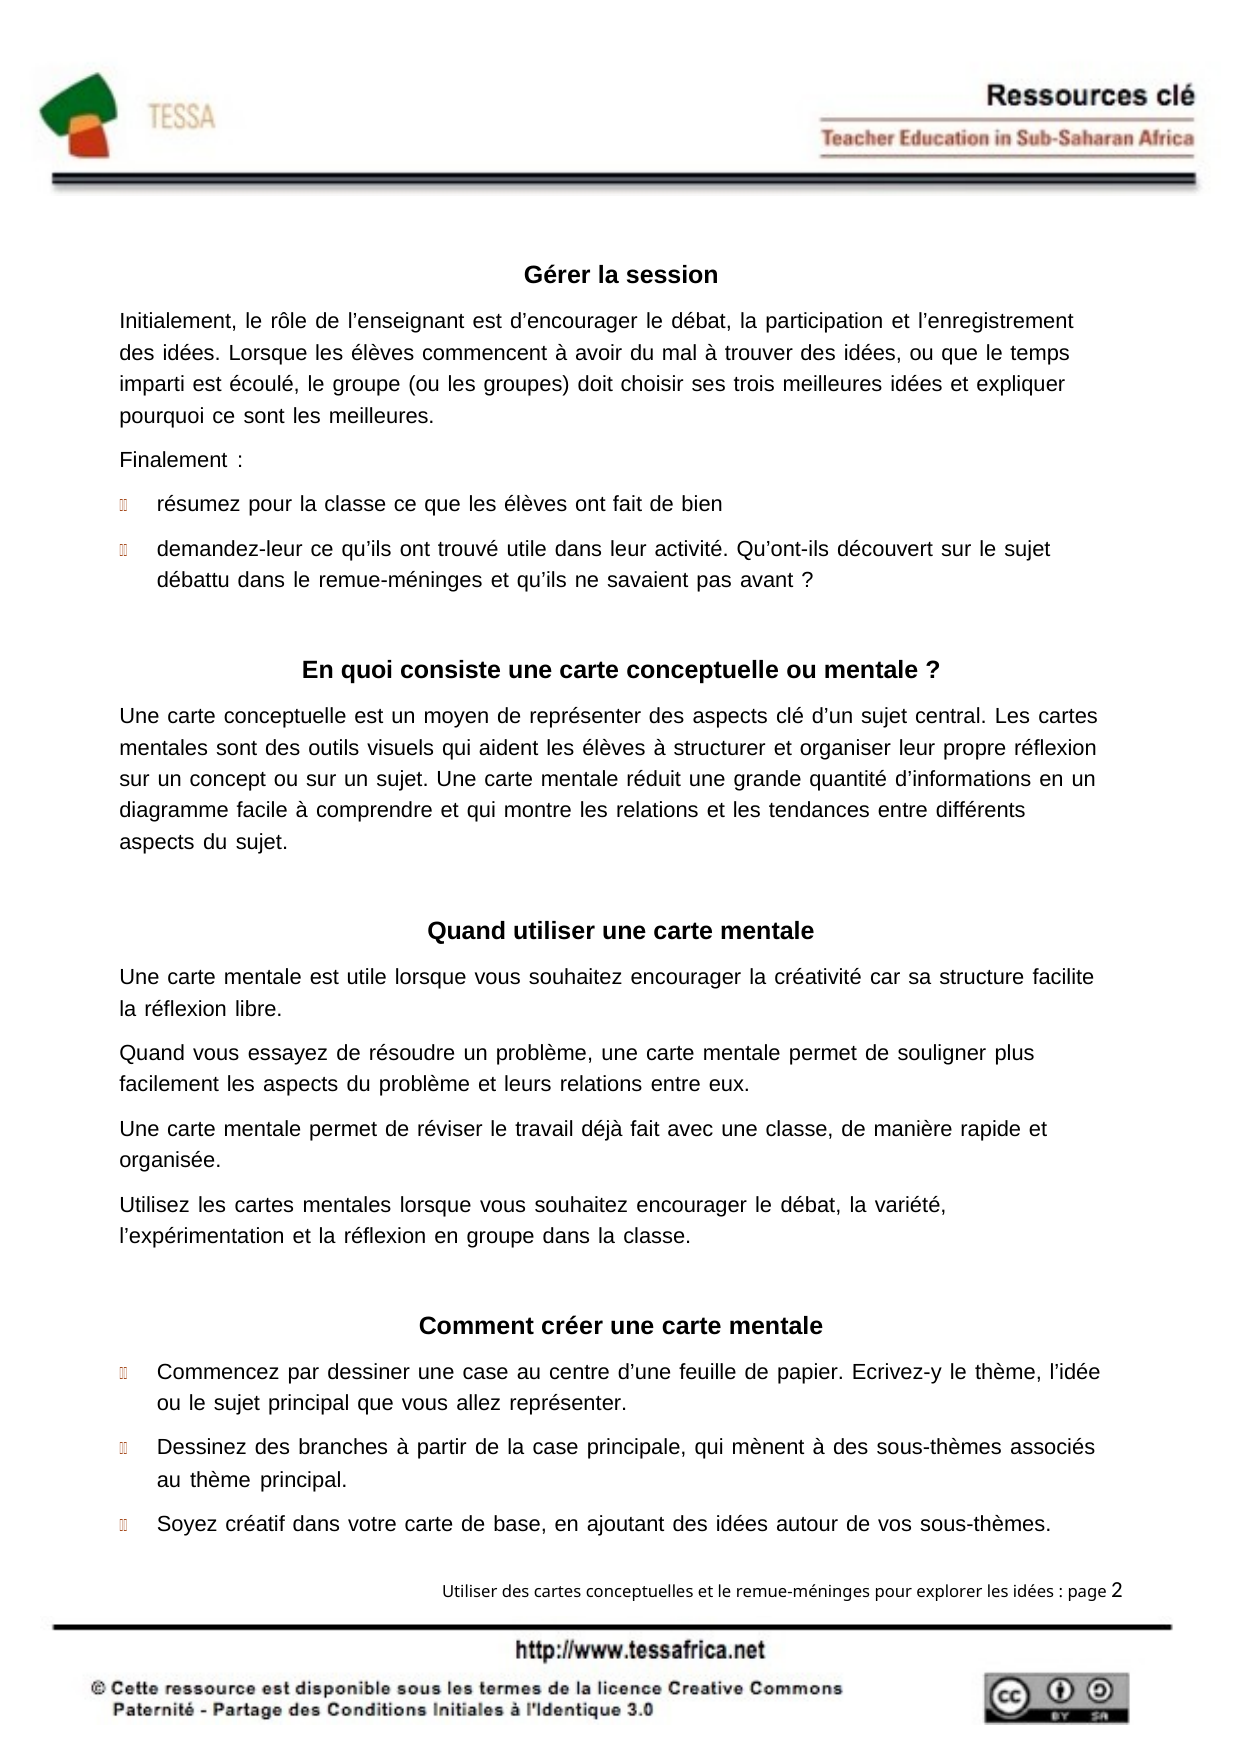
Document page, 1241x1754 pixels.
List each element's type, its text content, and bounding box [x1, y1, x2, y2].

text  Soyez créatif dans votre carte de base, en ajoutant des idées autour de vos sous-thèmes. [119, 1511, 1232, 1536]
text  demandez-leur ce qu’ils ont trouvé utile dans leur activité. Qu’ont-ils découvert sur le sujet débattu dans le remue-méninges et qu’ils ne savaient pas avant ? [119, 536, 1065, 592]
picture [20, 30, 1221, 196]
subtitle Comment créer une carte mentale [300, 1311, 942, 1340]
text Une carte conceptuelle est un moyen de représenter des aspects clé d’un sujet central. Les cartes mentales sont des outils visuels qui aident les élèves à structurer et organiser leur propre réflexion sur un concept ou sur un sujet. Une carte mentale réduit une grande quantité d’informations en un diagramme facile à comprendre et qui montre les relations et les tendances entre différents aspects du sujet. [119, 703, 1101, 854]
text  résumez pour la classe ce que les élèves ont fait de bien [119, 491, 1232, 516]
picture [40, 1616, 1182, 1725]
text Quand vous essayez de résoudre un problème, une carte mentale permet de souligner plus facilement les aspects du problème et leurs relations entre eux. [119, 1040, 1087, 1097]
subtitle Gérer la session [301, 260, 942, 289]
text Finalement : [119, 447, 1232, 472]
text Une carte mentale permet de réviser le travail déjà fait avec une classe, de manière rapide et organisée. [119, 1115, 1087, 1173]
text Utilisez les cartes mentales lorsque vous souhaitez encourager le débat, la variété, l’expérimentation et la réflexion en groupe dans la classe. [119, 1192, 1107, 1248]
text  Dessinez des branches à partir de la case principale, qui mènent à des sous-thèmes associés au thème principal. [119, 1434, 1107, 1492]
text Une carte mentale est utile lorsque vous souhaitez encourager la créativité car sa structure facilite la réflexion libre. [119, 964, 1107, 1021]
text Initialement, le rôle de l’enseignant est d’encourager le débat, la participation et l’enregistrement des idées. Lorsque les élèves commencent à avoir du mal à trouver des idées, ou que le temps imparti est écoulé, le groupe (ou les groupes) doit choisir ses trois meilleures idées et expliquer pourquoi ce sont les meilleures. [119, 308, 1107, 428]
text  Commencez par dessiner une case au centre d’une feuille de papier. Ecrivez-y le thème, l’idée ou le sujet principal que vous allez représenter. [119, 1358, 1115, 1415]
subtitle Quand utiliser une carte mentale [300, 916, 942, 945]
subtitle En quoi consiste une carte conceptuelle ou mentale ? [301, 655, 942, 684]
